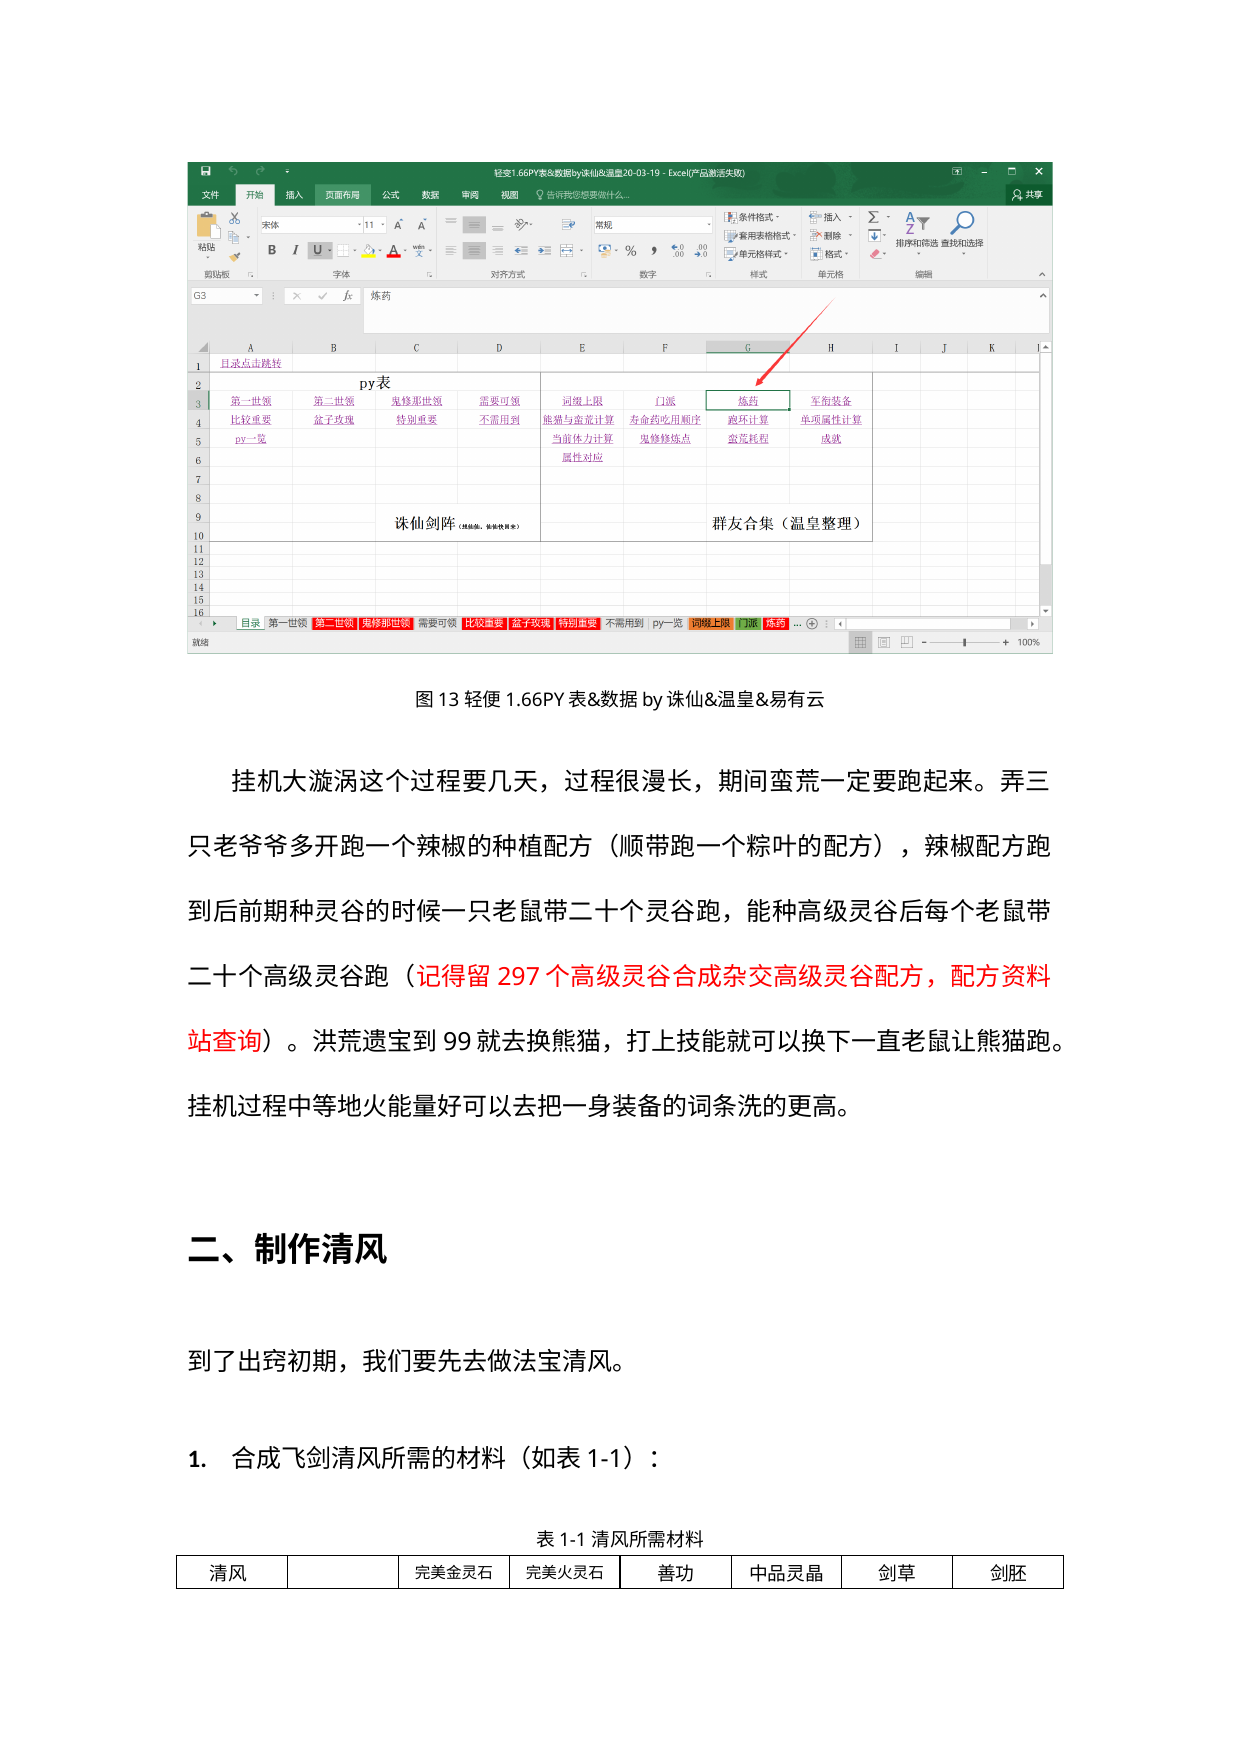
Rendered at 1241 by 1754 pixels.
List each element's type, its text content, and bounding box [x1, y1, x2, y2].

table_header 完美火灵石 [510, 1556, 619, 1588]
table_header 剑胚 [953, 1556, 1063, 1588]
text 表1-1 清风所需材料 [187, 1522, 1053, 1554]
picture [187, 162, 1053, 654]
table_header 剑草 [842, 1556, 952, 1588]
table_header 善功 [621, 1556, 731, 1588]
table_header 中品灵晶 [732, 1556, 841, 1588]
table_header 完美金灵石 [399, 1556, 509, 1588]
table_header [288, 1556, 398, 1588]
text 图13 轻便1.66PY表&数据by诛仙&温皇&易有云 [187, 682, 1053, 714]
subtitle 制作清风 [187, 1214, 1053, 1279]
list 合成飞剑清风所需的材料（如表1-1）： [187, 1424, 1053, 1489]
text 挂机大漩涡这个过程要几天，过程很漫长，期间蛮荒一定要跑起来。弄三只老爷爷多开跑一个辣椒的种植配方（顺带跑一个粽叶的配方），辣椒配方跑到后前期种灵谷的时候一只老鼠带二十个灵谷跑，能种高级灵谷后每个老鼠带二十个高级灵谷跑（记得留297个高级灵谷合成杂交高级灵谷配方，配方资料站查询）。洪荒遗宝到99就去换熊猫，打上技能就可以换下一直老鼠让熊猫跑。挂机过程中等地火能量好可以去把一身装备的词条洗的更高。 [187, 747, 1053, 1137]
table_header 清风 [177, 1556, 287, 1588]
text 到了出窍初期，我们要先去做法宝清风。 [187, 1327, 1053, 1392]
